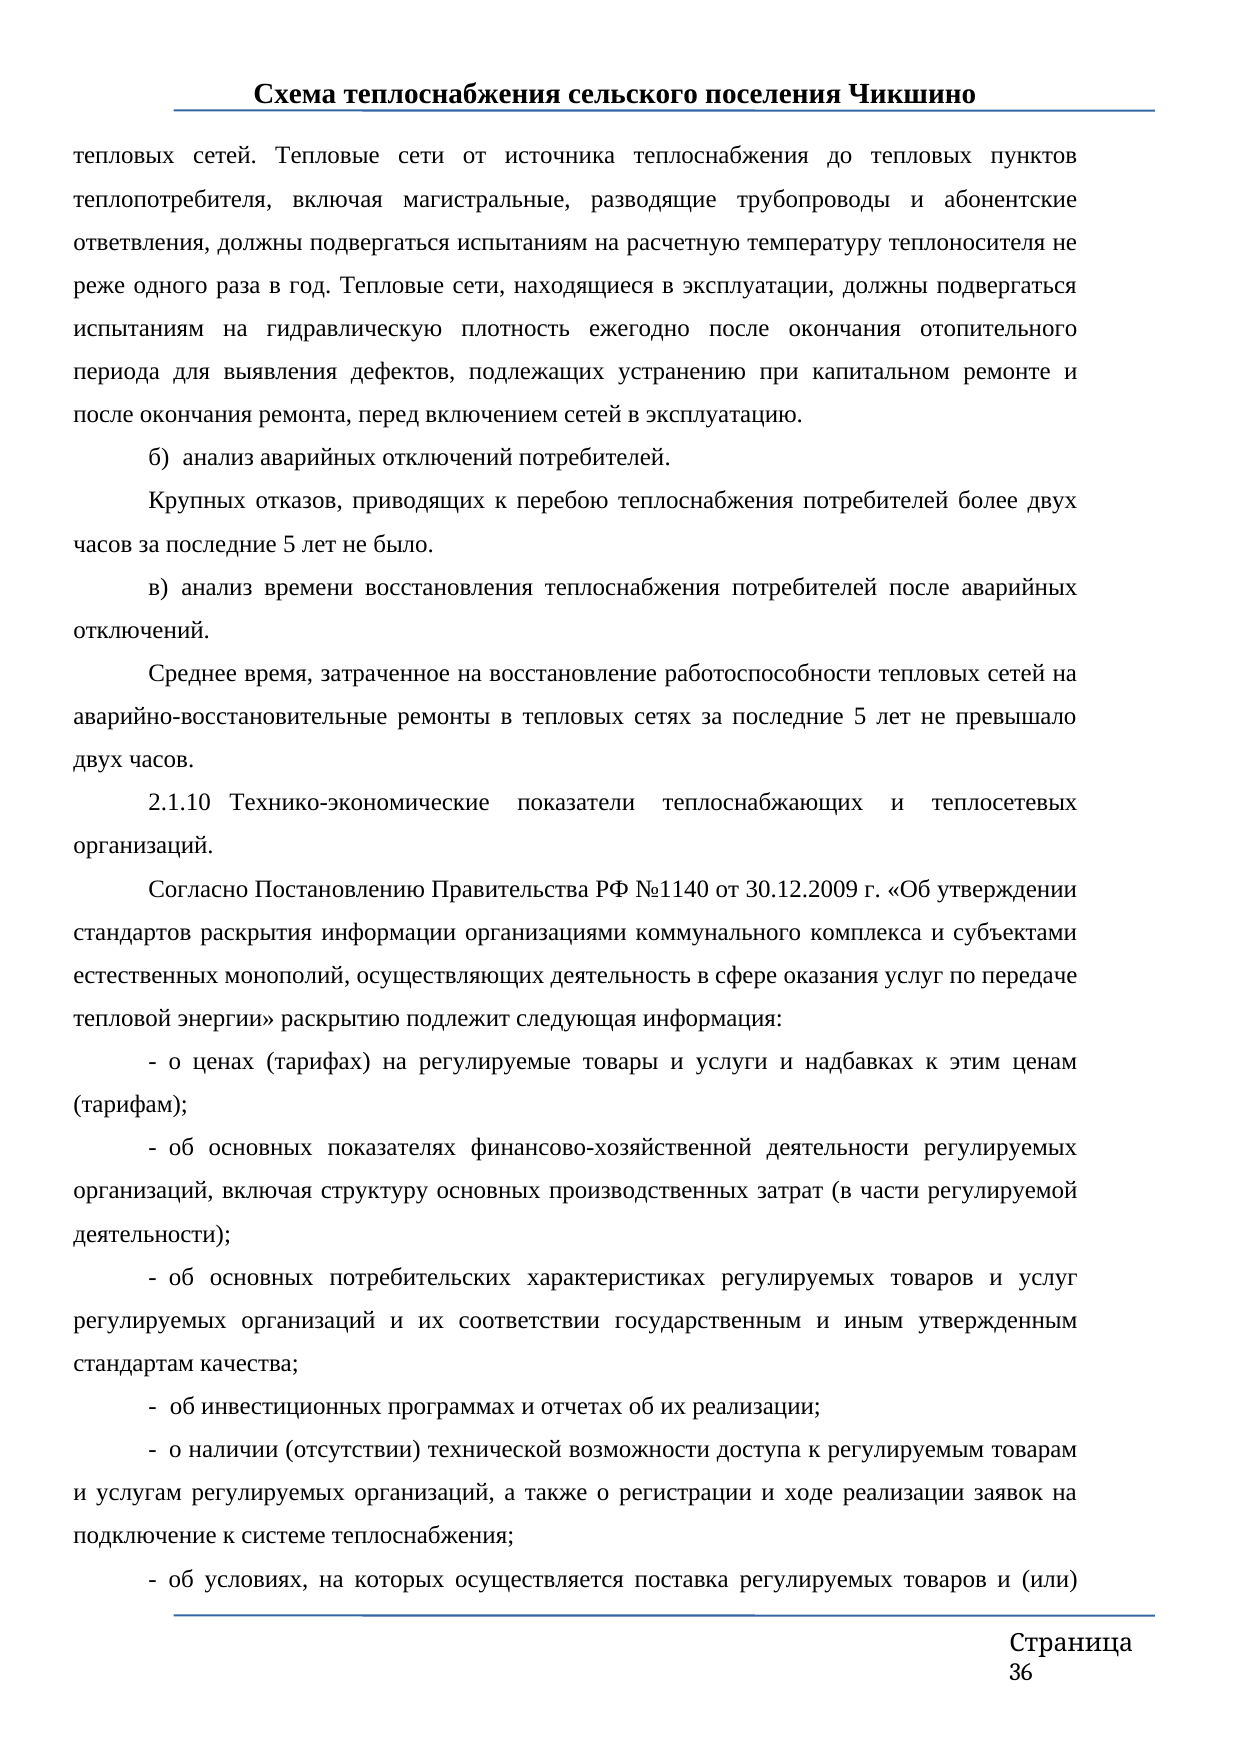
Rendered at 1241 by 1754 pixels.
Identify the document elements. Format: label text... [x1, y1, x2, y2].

list Технико-экономические показатели теплоснабжающих и теплосетевых организаций. [73, 787, 1078, 859]
list об основных потребительских характеристиках регулируемых товаров и услуг регулируемых организаций и их соответствии государственным и иным утвержденным стандартам качества; [73, 1262, 1078, 1377]
list об основных показателях финансово-хозяйственной деятельности регулируемых организаций, включая структуру основных производственных затрат (в части регулируемой деятельности); [73, 1132, 1078, 1247]
text в) анализ времени восстановления теплоснабжения потребителей после аварийных отключений. [73, 572, 1078, 644]
list о наличии (отсутствии) технической возможности доступа к регулируемым товарам и услугам регулируемых организаций, а также о регистрации и ходе реализации заявок на подключение к системе теплоснабжения; [73, 1434, 1078, 1549]
text Среднее время, затраченное на восстановление работоспособности тепловых сетей на аварийно-восстановительные ремонты в тепловых сетях за последние 5 лет не превышало двух часов. [73, 658, 1078, 773]
text б) анализ аварийных отключений потребителей. [73, 442, 1078, 471]
list об инвестиционных программах и отчетах об их реализации; [73, 1391, 1078, 1420]
text Крупных отказов, приводящих к перебою теплоснабжения потребителей более двух часов за последние 5 лет не было. [73, 486, 1078, 557]
list об условиях, на которых осуществляется поставка регулируемых товаров и (или) оказание регулируемых услуг; [73, 1564, 1078, 1592]
list о ценах (тарифах) на регулируемые товары и услуги и надбавках к этим ценам (тарифам); [73, 1046, 1078, 1118]
text Согласно Постановлению Правительства РФ №1140 от 30.12.2009 г. «Об утверждении стандартов раскрытия информации организациями коммунального комплекса и субъектами естественных монополий, осуществляющих деятельность в сфере оказания услуг по передаче тепловой энергии» раскрытию подлежит следующая информация: [73, 874, 1078, 1032]
